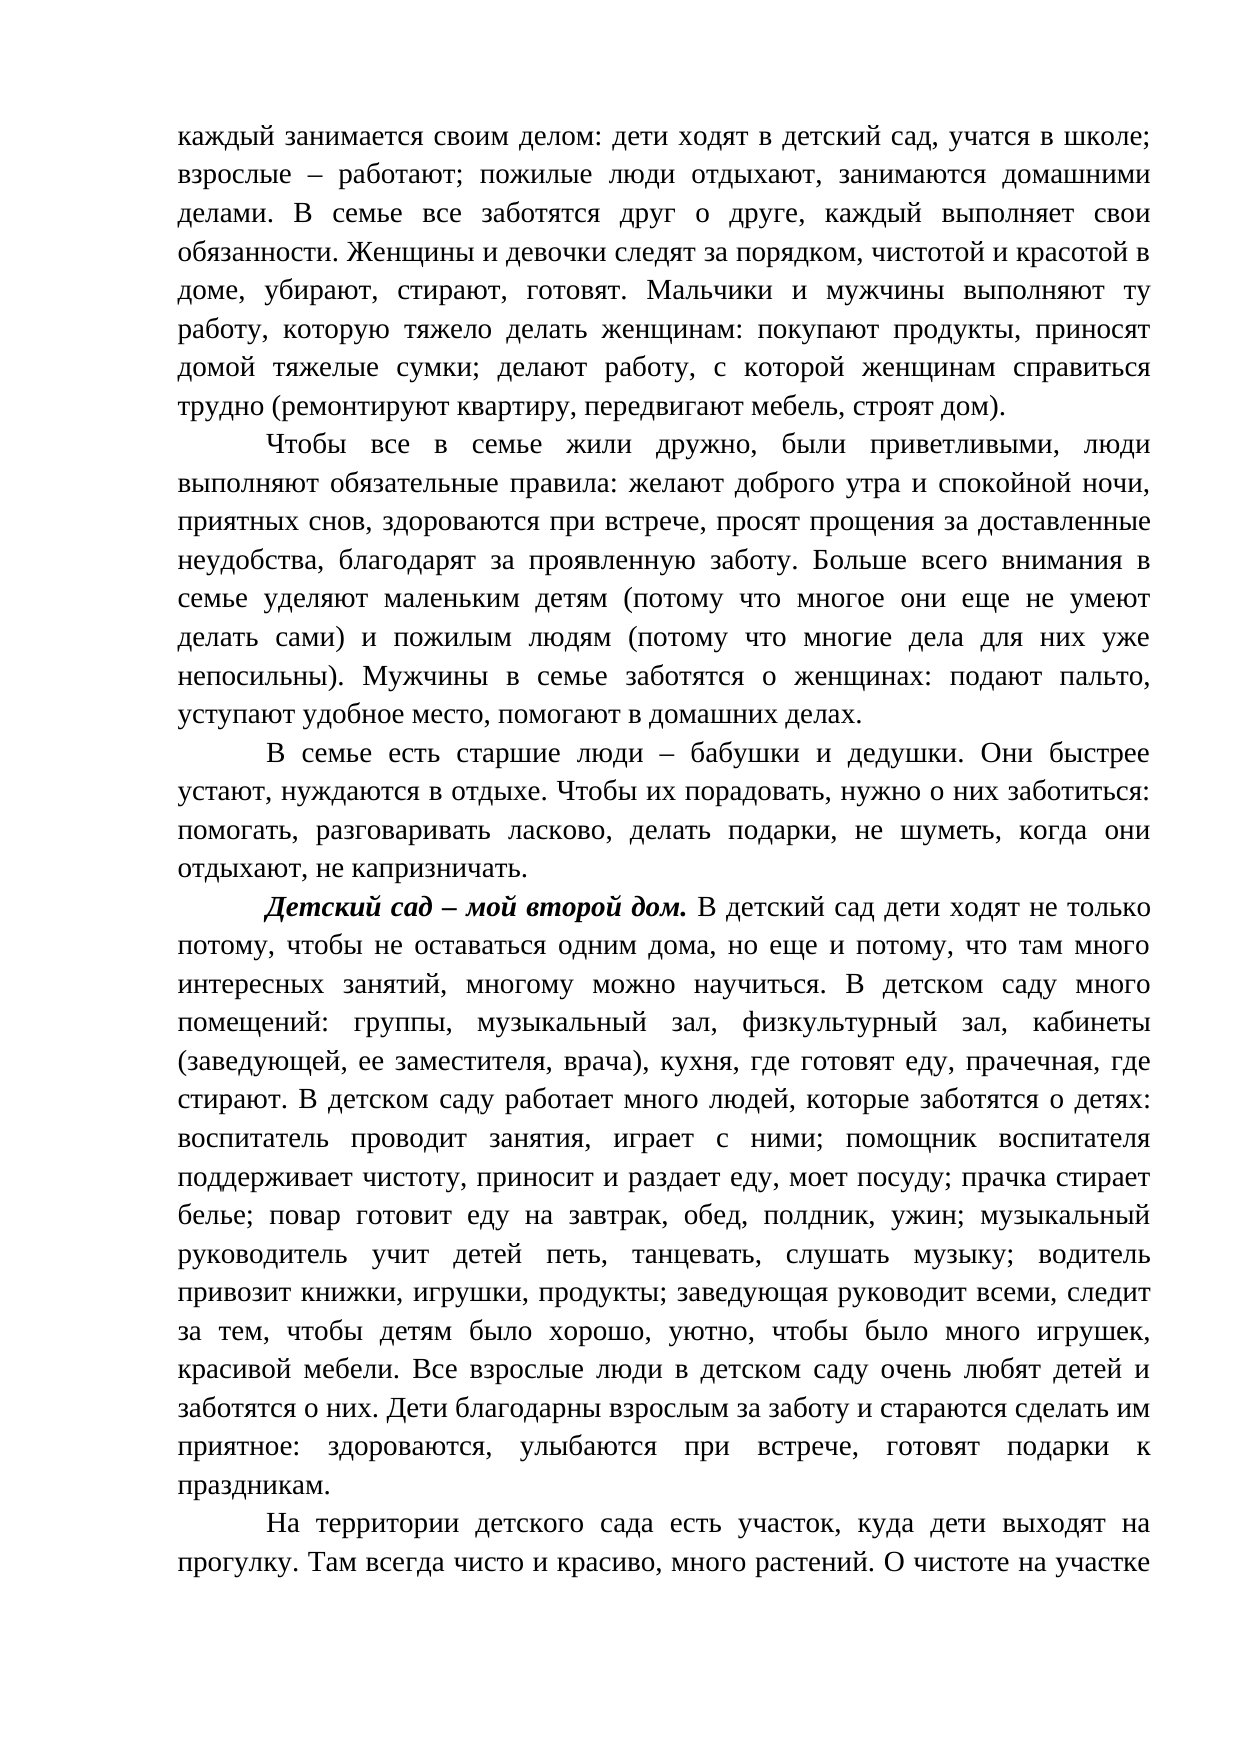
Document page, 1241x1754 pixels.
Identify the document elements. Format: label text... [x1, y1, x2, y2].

text Детский сад – мой второй дом. В детский сад дети ходят не только потому, чтобы не оставаться одним дома, но еще и потому, что там много интересных занятий, многому можно научиться. В детском саду много помещений: группы, музыкальный зал, физкультурный зал, кабинеты (заведующей, ее заместителя, врача), кухня, где готовят еду, прачечная, где стирают. В детском саду работает много людей, которые заботятся о детях: воспитатель проводит занятия, играет с ними; помощник воспитателя поддерживает чистоту, приносит и раздает еду, моет посуду; прачка стирает белье; повар готовит еду на завтрак, обед, полдник, ужин; музыкальный руководитель учит детей петь, танцевать, слушать музыку; водитель привозит книжки, игрушки, продукты; заведующая руководит всеми, следит за тем, чтобы детям было хорошо, уютно, чтобы было много игрушек, красивой мебели. Все взрослые люди в детском саду очень любят детей и заботятся о них. Дети благодарны взрослым за заботу и стараются сделать им приятное: здороваются, улыбаются при встрече, готовят подарки к праздникам. [177, 889, 1152, 1501]
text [177, 118, 1152, 421]
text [177, 1506, 1152, 1578]
text В семье есть старшие люди – бабушки и дедушки. Они быстрее устают, нуждаются в отдыхе. Чтобы их порадовать, нужно о них заботиться: помогать, разговаривать ласково, делать подарки, не шуметь, когда они отдыхают, не капризничать. [177, 735, 1152, 884]
text Чтобы все в семье жили дружно, были приветливыми, люди выполняют обязательные правила: желают доброго утра и спокойной ночи, приятных снов, здороваются при встрече, просят прощения за доставленные неудобства, благодарят за проявленную заботу. Больше всего внимания в семье уделяют маленьким детям (потому что многое они еще не умеют делать сами) и пожилым людям (потому что многие дела для них уже непосильны). Мужчины в семье заботятся о женщинах: подают пальто, уступают удобное место, помогают в домашних делах. [177, 426, 1152, 730]
